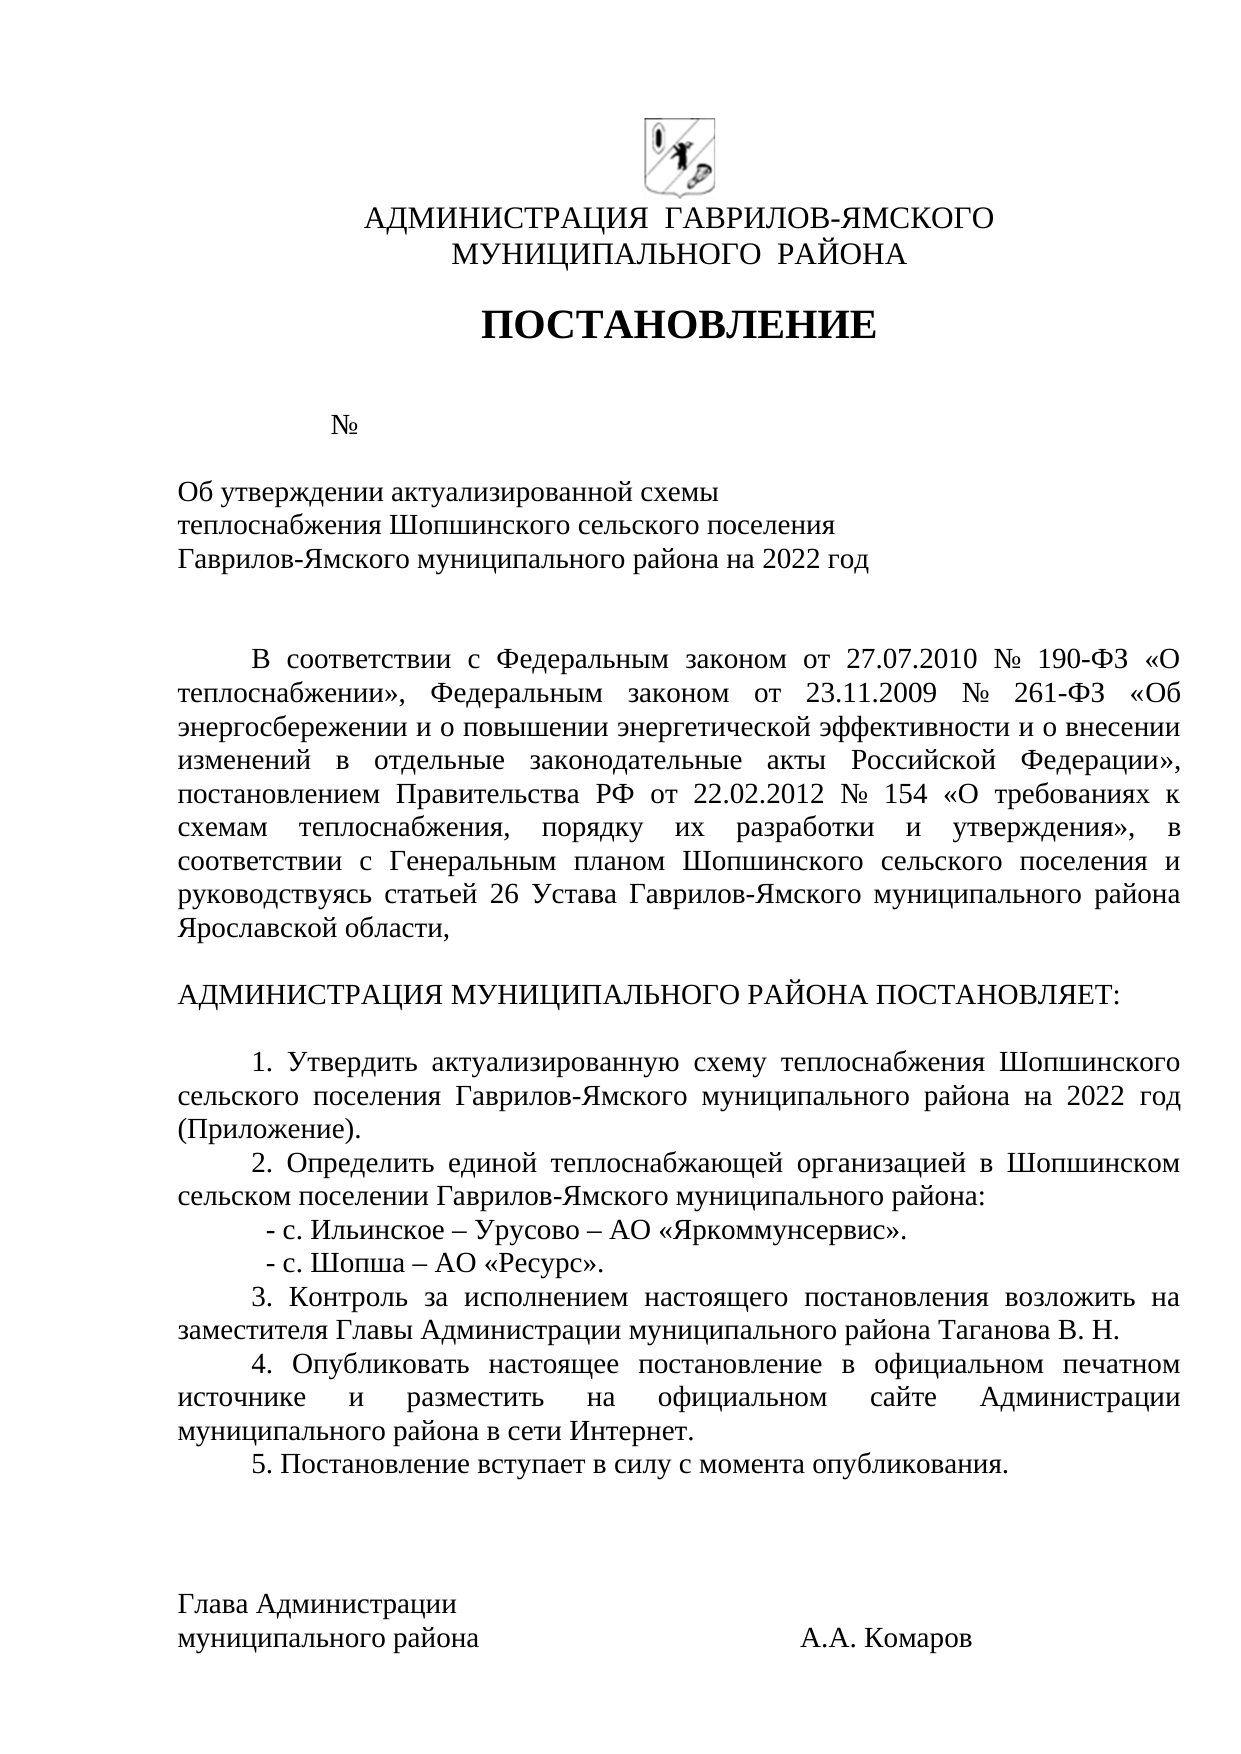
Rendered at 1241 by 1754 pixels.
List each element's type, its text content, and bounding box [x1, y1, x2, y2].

text муниципального района А.А. Комаров [177, 1620, 1181, 1653]
text - с. Шопша – АО «Ресурс». [177, 1245, 1181, 1279]
text В соответствии с Федеральным законом от 27.07.2010 № 190-ФЗ «О теплоснабжении», Федеральным законом от 23.11.2009 № 261-ФЗ «Об энергосбережении и о повышении энергетической эффективности и о внесении изменений в отдельные законодательные акты Российской Федерации», постановлением Правительства РФ от 22.02.2012 № 154 «О требованиях к схемам теплоснабжения, порядку их разработки и утверждения», в соответствии с Генеральным планом Шопшинского сельского поселения и руководствуясь статьей 26 Устава Гаврилов-Ямского муниципального района Ярославской области, [177, 642, 1181, 943]
text теплоснабжения Шопшинского сельского поселения [177, 507, 1181, 541]
text 2. Определить единой теплоснабжающей организацией в Шопшинском сельском поселении Гаврилов-Ямского муниципального района: [177, 1145, 1181, 1212]
text Об утверждении актуализированной схемы [177, 474, 1181, 507]
text № [177, 407, 1181, 440]
text 5. Постановление вступает в силу с момента опубликования. [177, 1447, 1181, 1480]
text - с. Ильинское – Урусово – АО «Яркоммунсервис». [177, 1212, 1181, 1245]
text 3. Контроль за исполнением настоящего постановления возложить на заместителя Главы Администрации муниципального района Таганова В. Н. [177, 1279, 1181, 1346]
text АДМИНИСТРАЦИЯ МУНИЦИПАЛЬНОГО РАЙОНА ПОСТАНОВЛЯЕТ: [177, 977, 1181, 1011]
text Гаврилов-Ямского муниципального района на 2022 год [177, 541, 1181, 574]
text АДМИНИСТРАЦИЯ ГАВРИЛОВ-ЯМСКОГО [177, 199, 1181, 235]
picture [643, 118, 716, 200]
text 1. Утвердить актуализированную схему теплоснабжения Шопшинского сельского поселения Гаврилов-Ямского муниципального района на 2022 год (Приложение). [177, 1044, 1181, 1145]
text 4. Опубликовать настоящее постановление в официальном печатном источнике и разместить на официальном сайте Администрации муниципального района в сети Интернет. [177, 1346, 1181, 1447]
text МУНИЦИПАЛЬНОГО РАЙОНА [177, 235, 1181, 271]
text ПОСТАНОВЛЕНИЕ [177, 299, 1181, 347]
text Глава Администрации [177, 1586, 1181, 1620]
